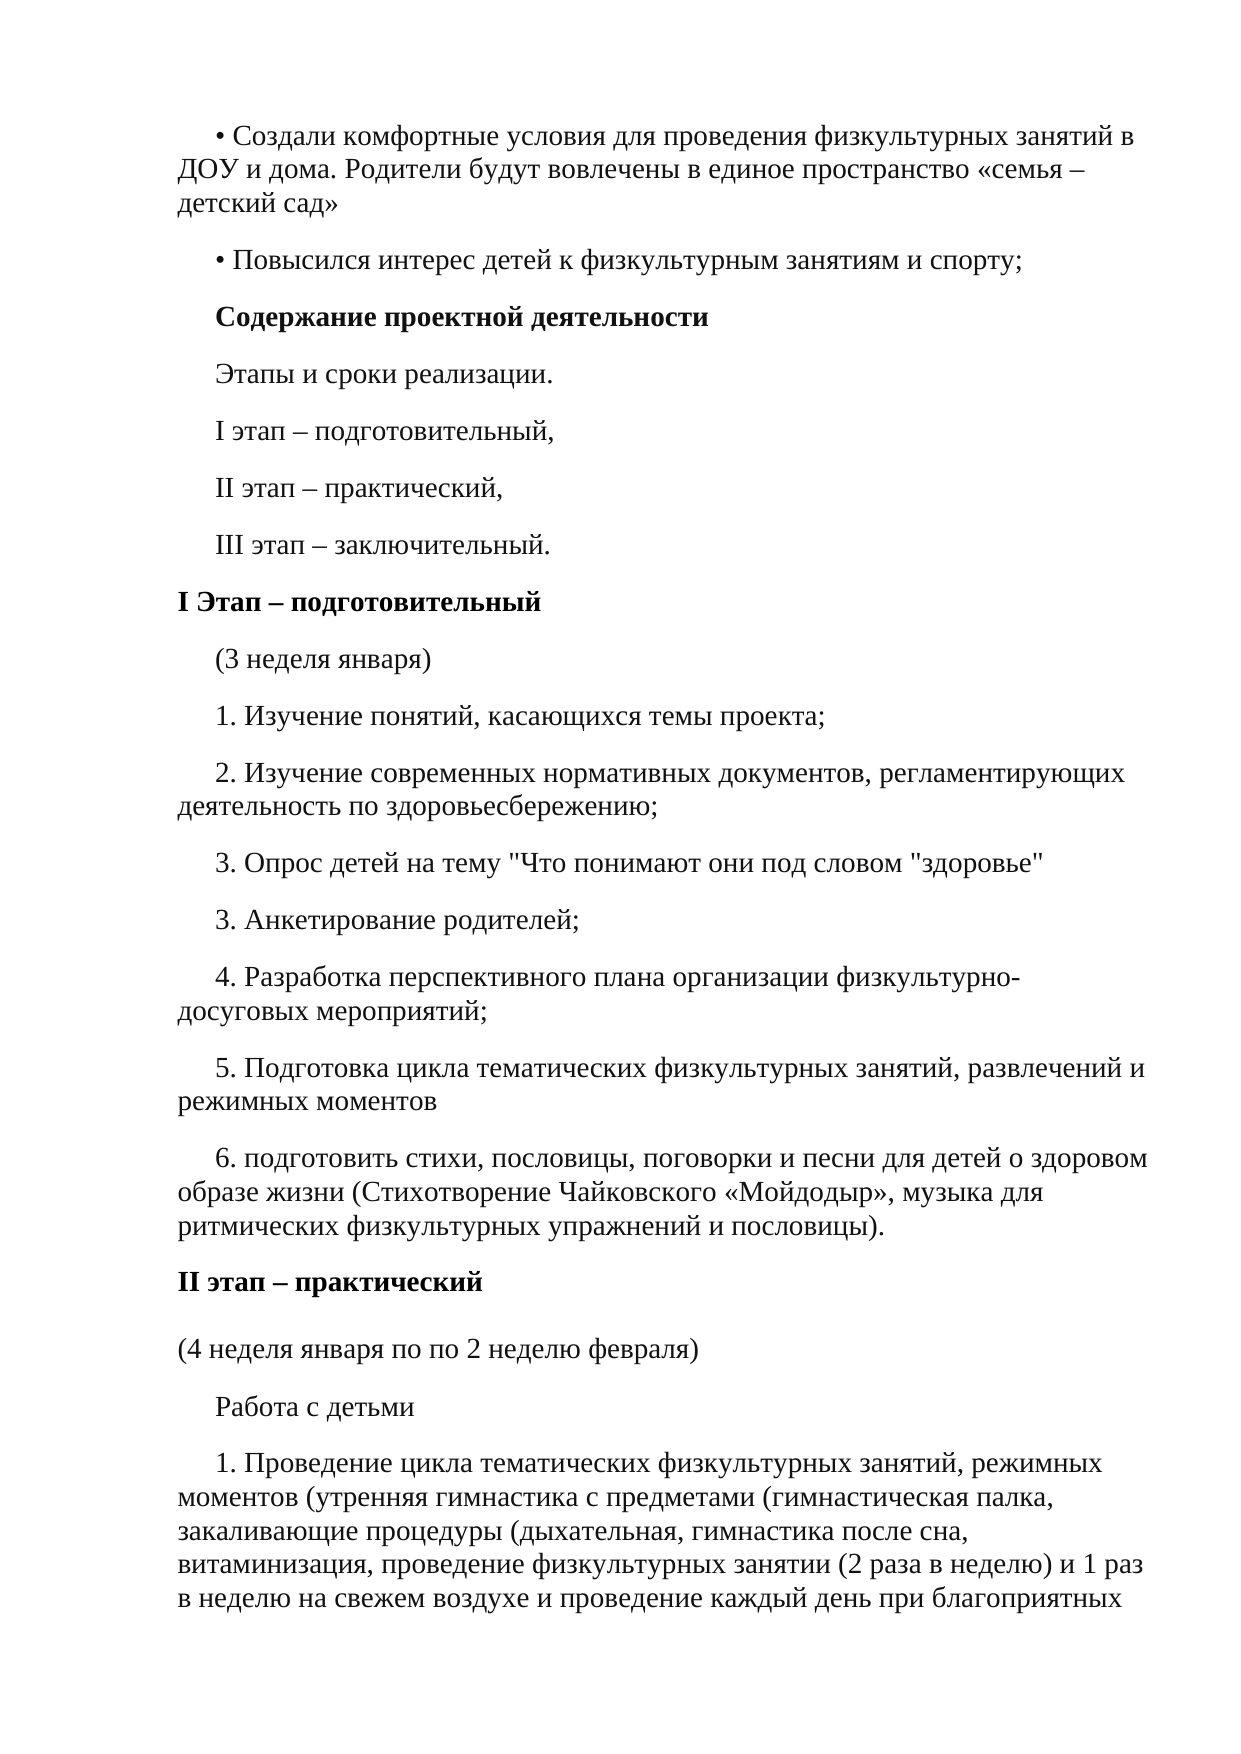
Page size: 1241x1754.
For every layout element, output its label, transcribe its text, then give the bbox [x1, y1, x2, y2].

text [177, 1446, 1152, 1613]
text 3. Опрос детей на тему "Что понимают они под словом "здоровье" [177, 846, 1152, 879]
text Этапы и сроки реализации. [177, 356, 1152, 390]
text • Создали комфортные условия для проведения физкультурных занятий в ДОУ и дома. Родители будут вовлечены в единое пространство «семья – детский сад» [177, 118, 1152, 219]
text 2. Изучение современных нормативных документов, регламентирующих деятельность по здоровьесбережению; [177, 755, 1152, 822]
text 6. подготовить стихи, пословицы, поговорки и песни для детей о здоровом образе жизни (Стихотворение Чайковского «Мойдодыр», музыка для ритмических физкультурных упражнений и пословицы). [177, 1141, 1152, 1241]
text Работа с детьми [177, 1389, 1152, 1422]
text • Повысился интерес детей к физкультурным занятиям и спорту; [177, 242, 1152, 276]
text I этап – подготовительный, [177, 413, 1152, 447]
text (4 неделя января по по 2 неделю февраля) [177, 1332, 1152, 1365]
text 5. Подготовка цикла тематических физкультурных занятий, развлечений и режимных моментов [177, 1050, 1152, 1117]
text II этап – практический [177, 1264, 1152, 1298]
text Содержание проектной деятельности [177, 299, 1152, 333]
text 3. Анкетирование родителей; [177, 902, 1152, 936]
text 1. Изучение понятий, касающихся темы проекта; [177, 698, 1152, 732]
text (3 неделя января) [177, 641, 1152, 674]
text II этап – практический, [177, 470, 1152, 504]
text 4. Разработка перспективного плана организации физкультурно-досуговых мероприятий; [177, 959, 1152, 1027]
text III этап – заключительный. [177, 527, 1152, 561]
text I Этап – подготовительный [177, 584, 1152, 618]
